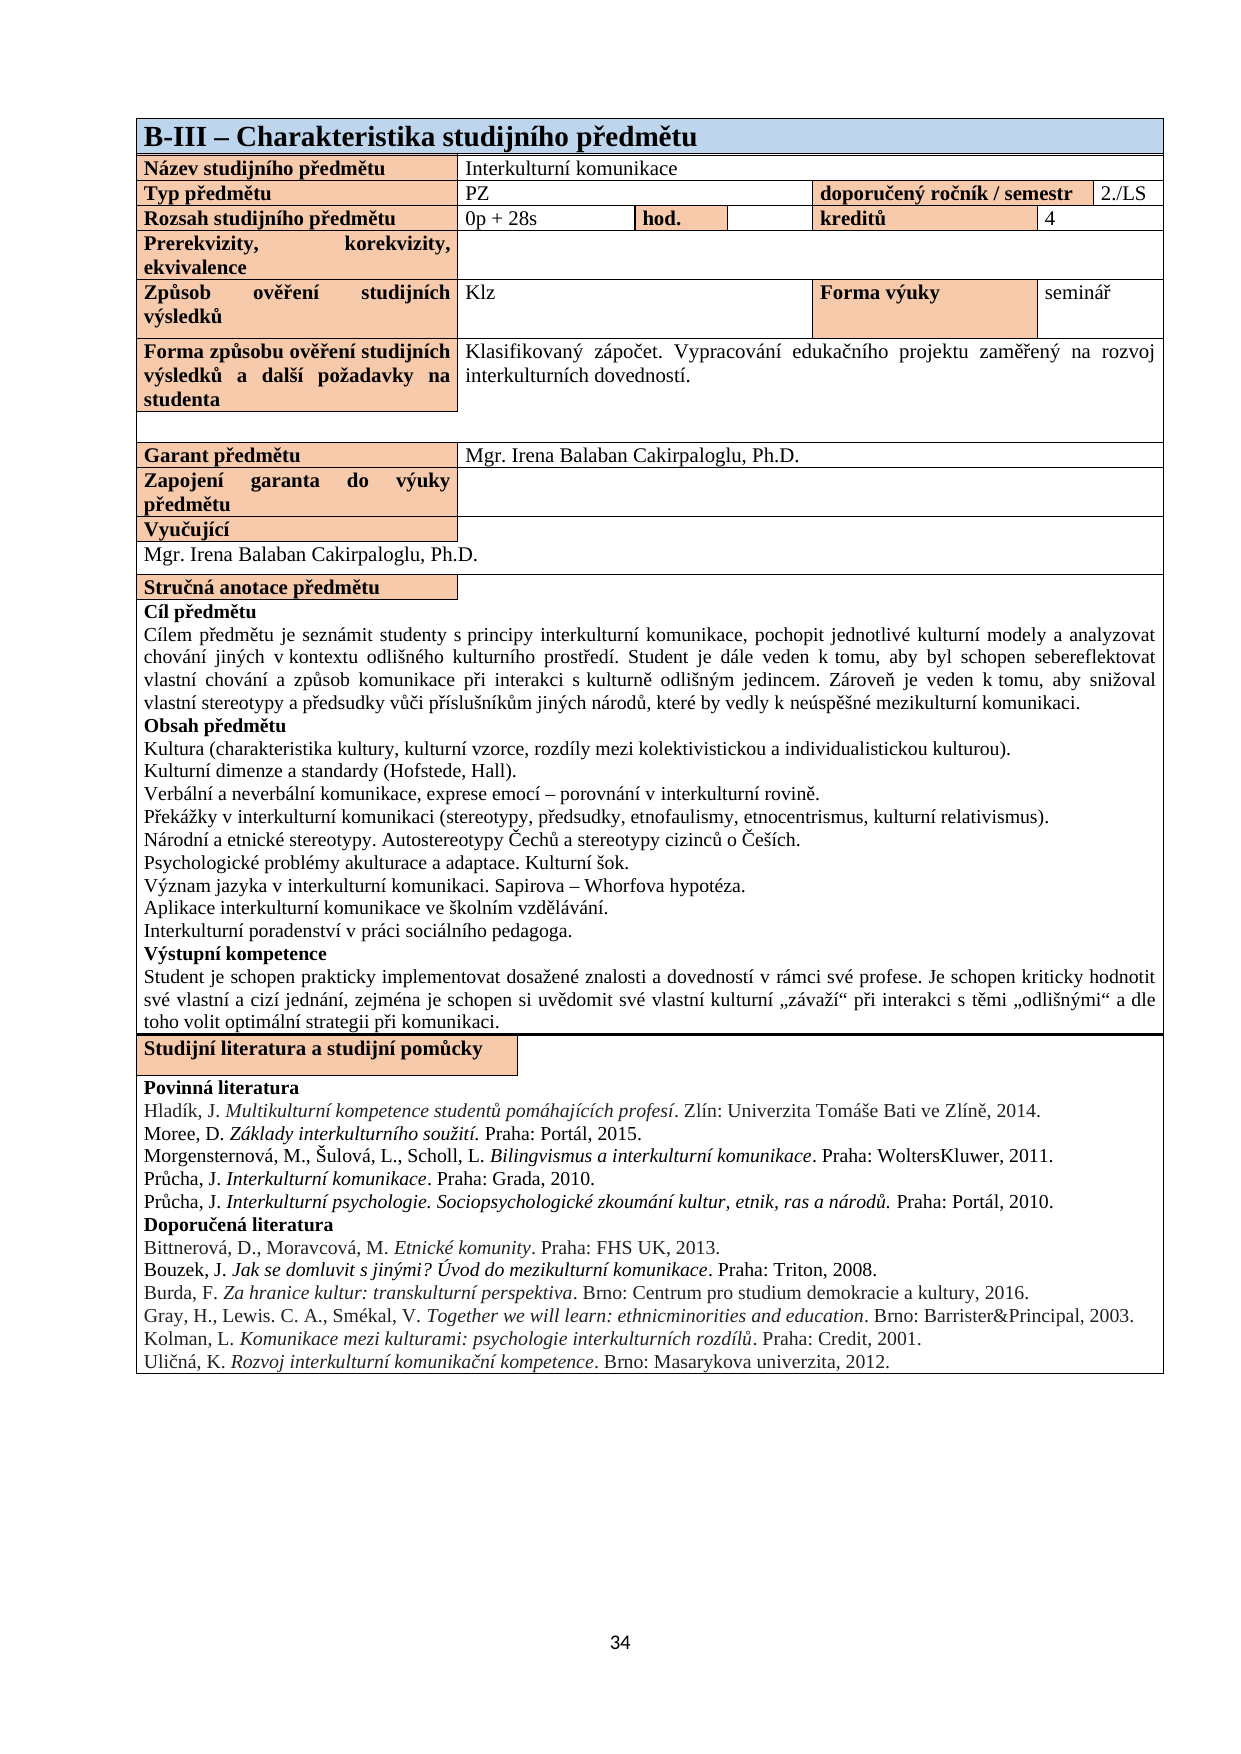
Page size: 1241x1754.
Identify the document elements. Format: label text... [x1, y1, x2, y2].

table_cell [518, 1036, 1163, 1075]
table_cell [458, 575, 1163, 599]
table_cell kreditů [813, 206, 1037, 230]
table_cell Způsob ověření studijních výsledků [137, 280, 457, 338]
table_cell Zapojení garanta do výuky předmětu [137, 468, 457, 516]
table_cell doporučený ročník / semestr [813, 181, 1093, 205]
table_cell Název studijního předmětu [137, 156, 457, 180]
table_header B-III – Charakteristika studijního předmětu [137, 119, 1163, 153]
table_cell [137, 411, 1163, 442]
table_cell 4 [1038, 206, 1163, 230]
table_cell Garant předmětu [137, 443, 457, 467]
table_cell [728, 206, 812, 230]
table_cell [458, 231, 1163, 279]
table_cell [458, 517, 1163, 541]
table_cell Interkulturní komunikace [458, 156, 1163, 180]
table_cell [458, 468, 1163, 516]
table_cell Typ předmětu [137, 181, 457, 205]
table_cell Povinná literatura Hladík, J. Multikulturní kompetence studentů pomáhajících profesí. Zlín: Univerzita Tomáše Bati ve Zlíně, 2014. Moree, D. Základy interkulturního soužití. Praha: Portál, 2015. Morgensternová, M., Šulová, L., Scholl, L. Bilingvismus a interkulturní komunikace. Praha: WoltersKluwer, 2011. Průcha, J. Interkulturní komunikace. Praha: Grada, 2010. Průcha, J. Interkulturní psychologie. Sociopsychologické zkoumání kultur, etnik, ras a národů. Praha: Portál, 2010. Doporučená literatura Bittnerová, D., Moravcová, M. Etnické komunity. Praha: FHS UK, 2013. Bouzek, J. Jak se domluvit s jinými? Úvod do mezikulturní komunikace. Praha: Triton, 2008. Burda, F. Za hranice kultur: transkulturní perspektiva. Brno: Centrum pro studium demokracie a kultury, 2016. Gray, H., Lewis. C. A., Smékal, V. Together we will learn: ethnicminorities and education. Brno: Barrister&Principal, 2003. Kolman, L. Komunikace mezi kulturami: psychologie interkulturních rozdílů. Praha: Credit, 2001. Uličná, K. Rozvoj interkulturní komunikační kompetence. Brno: Masarykova univerzita, 2012. [137, 1075, 1163, 1372]
table_cell Cíl předmětu Cílem předmětu je seznámit studenty s principy interkulturní komunikace, pochopit jednotlivé kulturní modely a analyzovat chování jiných v kontextu odlišného kulturního prostředí. Student je dále veden k tomu, aby byl schopen sebereflektovat vlastní chování a způsob komunikace při interakci s kulturně odlišným jedincem. Zároveň je veden k tomu, aby snižoval vlastní stereotypy a předsudky vůči příslušníkům jiných národů, které by vedly k neúspěšné mezikulturní komunikaci. Obsah předmětu Kultura (charakteristika kultury, kulturní vzorce, rozdíly mezi kolektivistickou a individualistickou kulturou). Kulturní dimenze a standardy (Hofstede, Hall). Verbální a neverbální komunikace, exprese emocí – porovnání v interkulturní rovině. Překážky v interkulturní komunikaci (stereotypy, předsudky, etnofaulismy, etnocentrismus, kulturní relativismus). Národní a etnické stereotypy. Autostereotypy Čechů a stereotypy cizinců o Češích. Psychologické problémy akulturace a adaptace. Kulturní šok. Význam jazyka v interkulturní komunikaci. Sapirova – Whorfova hypotéza. Aplikace interkulturní komunikace ve školním vzdělávání. Interkulturní poradenství v práci sociálního pedagoga. Výstupní kompetence Student je schopen prakticky implementovat dosažené znalosti a dovedností v rámci své profese. Je schopen kriticky hodnotit své vlastní a cizí jednání, zejména je schopen si uvědomit své vlastní kulturní „závaží“ při interakci s těmi „odlišnými“ a dle toho volit optimální strategii při komunikaci. [137, 599, 1163, 1033]
table_cell PZ [458, 181, 812, 205]
table_cell Klz [458, 280, 812, 338]
table_cell Mgr. Irena Balaban Cakirpaloglu, Ph.D. [458, 443, 1163, 467]
table_cell hod. [636, 206, 727, 230]
table_cell Studijní literatura a studijní pomůcky [137, 1036, 517, 1075]
table_cell Mgr. Irena Balaban Cakirpaloglu, Ph.D. [137, 541, 1163, 574]
table_cell seminář [1038, 280, 1163, 338]
table_cell Forma výuky [813, 280, 1037, 338]
table_cell Stručná anotace předmětu [137, 575, 457, 599]
table_cell Forma způsobu ověření studijních výsledků a další požadavky na studenta [137, 339, 457, 411]
table_cell 2./LS [1094, 181, 1163, 205]
table_cell 0p + 28s [458, 206, 634, 230]
table_cell Rozsah studijního předmětu [137, 206, 457, 230]
table_cell Vyučující [137, 517, 457, 541]
table_cell Klasifikovaný zápočet. Vypracování edukačního projektu zaměřený na rozvoj interkulturních dovedností. [458, 339, 1163, 411]
table_cell Prerekvizity, korekvizity, ekvivalence [137, 231, 457, 279]
